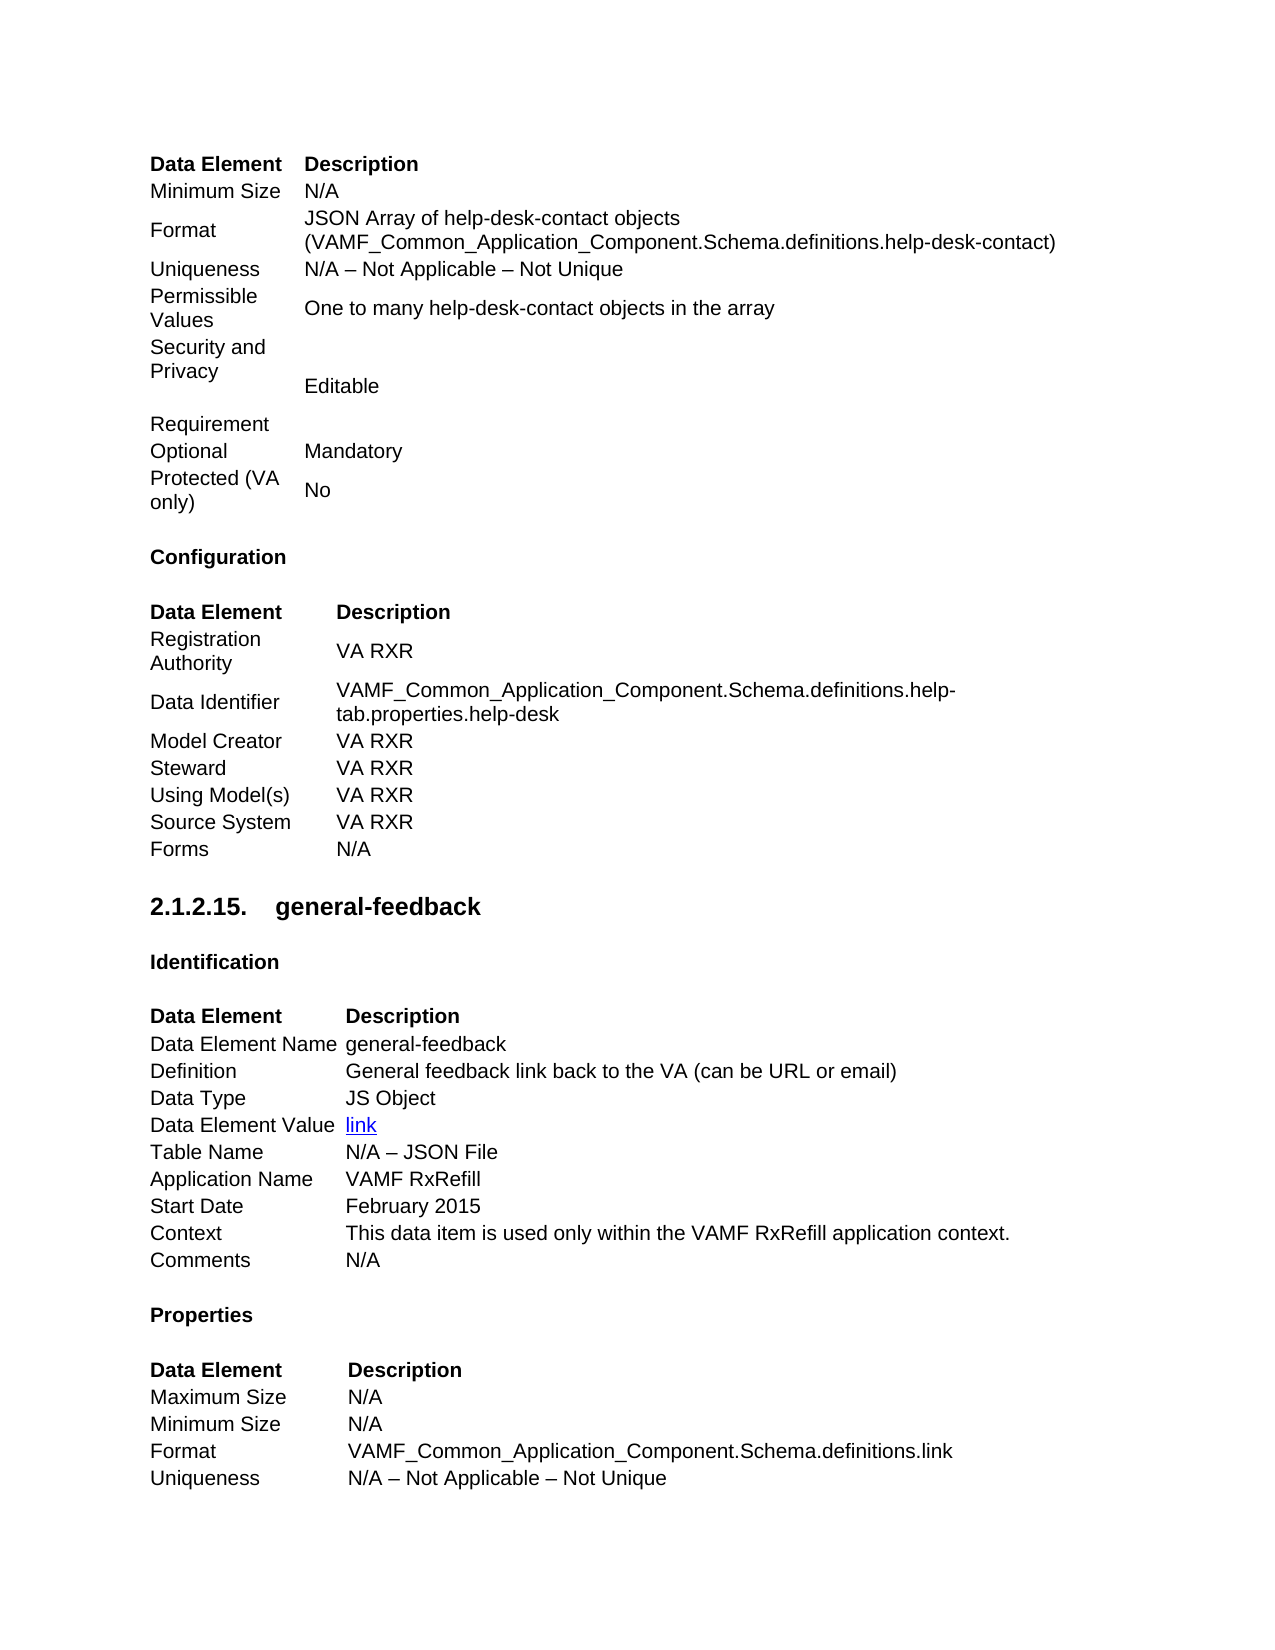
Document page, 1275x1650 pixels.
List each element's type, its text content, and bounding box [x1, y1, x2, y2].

table_cell N/A [344, 1246, 1017, 1273]
table_cell Minimum Size [149, 177, 303, 204]
table_cell Permissible Values [149, 282, 303, 333]
table_cell Editable [303, 333, 1133, 437]
table_header Description [346, 1356, 960, 1383]
table_cell N/A [334, 835, 1133, 862]
table_cell Format [149, 1437, 346, 1464]
table_cell N/A [303, 177, 1133, 204]
table_cell VAMF RxRefill [344, 1165, 1017, 1192]
table_cell No [303, 465, 1133, 516]
table_cell Data Identifier [149, 676, 334, 727]
table_cell JS Object [344, 1084, 1017, 1111]
table_cell JSON Array of help-desk-contact objects (VAMF_Common_Application_Component.Schema.definitions.help-desk-contact) [303, 204, 1133, 255]
table_cell VA RXR [334, 781, 1133, 808]
table_cell Maximum Size [149, 1383, 346, 1410]
table_cell Steward [149, 754, 334, 781]
table_cell Using Model(s) [149, 781, 334, 808]
table_cell Mandatory [303, 438, 1133, 464]
table_cell Data Element Name [149, 1030, 344, 1057]
table_cell Comments [149, 1246, 344, 1273]
table_header Data Element [149, 150, 303, 177]
table_cell February 2015 [344, 1192, 1017, 1219]
table_cell Model Creator [149, 727, 334, 754]
table_cell Source System [149, 808, 334, 835]
table_cell Data Type [149, 1084, 344, 1111]
table_cell Optional [149, 438, 303, 464]
table_header Description [303, 150, 1133, 177]
table_cell N/A [346, 1383, 960, 1410]
table_cell link [344, 1111, 1017, 1138]
text Identification [150, 949, 1125, 973]
table_cell VA RXR [334, 727, 1133, 754]
table_cell This data item is used only within the VAMF RxRefill application context. [344, 1219, 1017, 1246]
table_cell VAMF_Common_Application_Component.Schema.definitions.help-tab.properties.help-desk [334, 676, 1133, 727]
table_cell N/A – Not Applicable – Not Unique [346, 1464, 960, 1491]
table_cell VAMF_Common_Application_Component.Schema.definitions.link [346, 1437, 960, 1464]
table_cell Format [149, 204, 303, 255]
table_cell Definition [149, 1057, 344, 1084]
text Properties [150, 1303, 1125, 1327]
table_cell VA RXR [334, 808, 1133, 835]
table_cell VA RXR [334, 754, 1133, 781]
table_cell Protected (VA only) [149, 465, 303, 516]
table_cell One to many help-desk-contact objects in the array [303, 282, 1133, 333]
table_cell Forms [149, 835, 334, 862]
table_cell Minimum Size [149, 1410, 346, 1437]
table_cell Context [149, 1219, 344, 1246]
table_cell Uniqueness [149, 255, 303, 282]
table_cell Registration Authority [149, 625, 334, 676]
table_cell Application Name [149, 1165, 344, 1192]
table_cell N/A [346, 1410, 960, 1437]
table_cell VA RXR [334, 625, 1133, 676]
table_header Description [334, 598, 1133, 625]
table_cell Uniqueness [149, 1464, 346, 1491]
subtitle 2.1.2.15. general-feedback [150, 892, 1125, 920]
table_cell Table Name [149, 1138, 344, 1165]
table_cell Start Date [149, 1192, 344, 1219]
table_cell N/A – JSON File [344, 1138, 1017, 1165]
table_cell Security and Privacy Requirement [149, 333, 303, 437]
table_cell general-feedback [344, 1030, 1017, 1057]
table_header Data Element [149, 1356, 346, 1383]
table_cell Data Element Value [149, 1111, 344, 1138]
text Configuration [150, 545, 1125, 569]
table_header Data Element [149, 1003, 344, 1030]
table_header Description [344, 1003, 1017, 1030]
table_cell General feedback link back to the VA (can be URL or email) [344, 1057, 1017, 1084]
table_header Data Element [149, 598, 334, 625]
table_cell N/A – Not Applicable – Not Unique [303, 255, 1133, 282]
